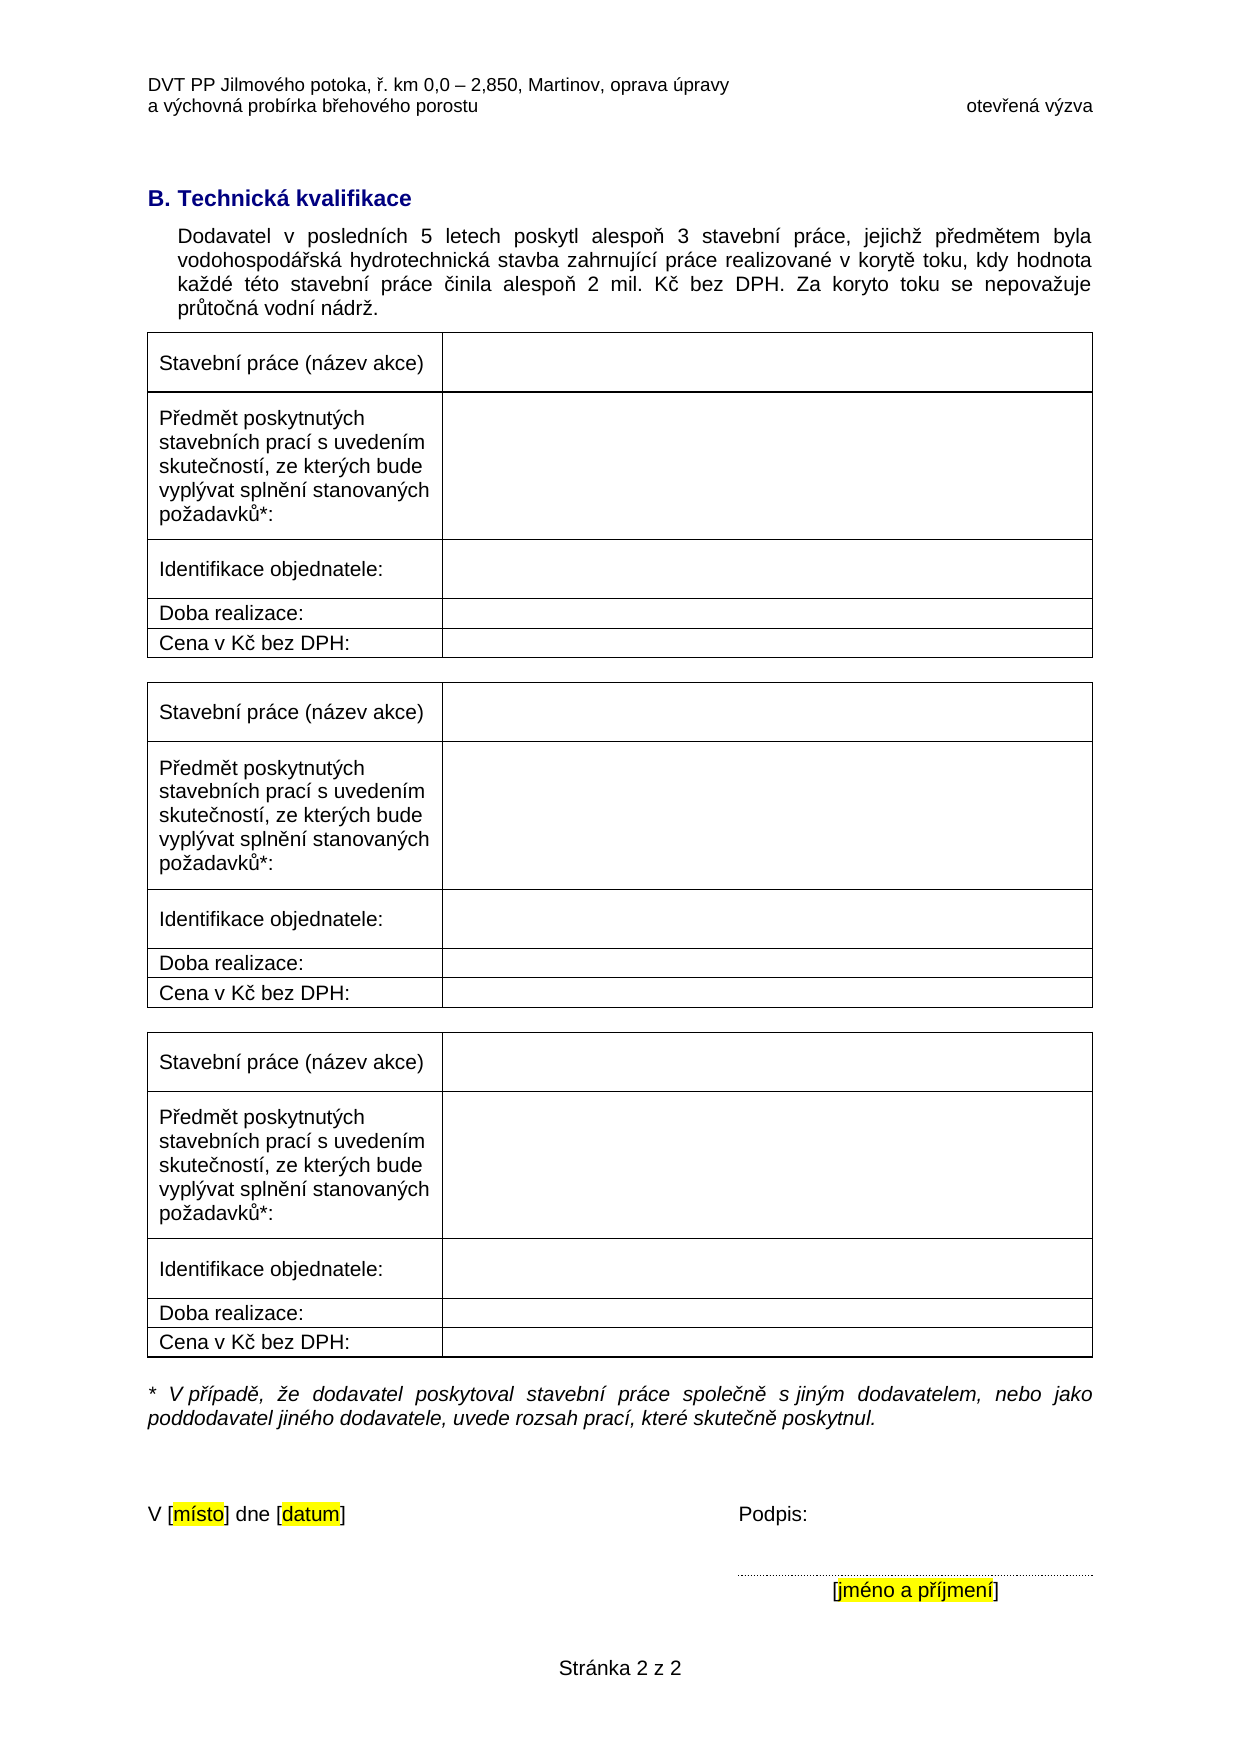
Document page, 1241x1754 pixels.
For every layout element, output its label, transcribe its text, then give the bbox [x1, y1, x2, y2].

table_header Stavební práce (název akce) [148, 683, 442, 741]
table_header [443, 1033, 1092, 1091]
text Dodavatel v posledních 5 letech poskytl alespoň 3 stavební práce, jejichž předmětem byla vodohospodářská hydrotechnická stavba zahrnující práce realizované v korytě toku, kdy hodnota každé této stavební práce činila alespoň 2 mil. Kč bez DPH. Za koryto toku se nepovažuje průtočná vodní nádrž. [177, 224, 1093, 320]
table_cell Doba realizace: [148, 1299, 442, 1327]
table_cell [443, 1092, 1092, 1238]
table_cell Cena v Kč bez DPH: [148, 629, 442, 657]
table_cell Identifikace objednatele: [148, 890, 442, 948]
table_cell [443, 1299, 1092, 1327]
table_cell Doba realizace: [148, 599, 442, 627]
table_header [443, 333, 1092, 391]
table_cell [443, 742, 1092, 889]
table_cell Cena v Kč bez DPH: [148, 1328, 442, 1356]
text V [místo] dne [datum] Podpis: [340, 1502, 1093, 1526]
table_cell Cena v Kč bez DPH: [148, 978, 442, 1007]
table_cell Identifikace objednatele: [148, 540, 442, 598]
table_cell [443, 1328, 1092, 1356]
table_cell [443, 599, 1092, 627]
table_header [443, 683, 1092, 741]
table_cell Předmět poskytnutých stavebních prací s uvedením skutečností, ze kterých bude vyplývat splnění stanovaných požadavků*: [148, 393, 442, 539]
table_cell [443, 540, 1092, 598]
table_cell Identifikace objednatele: [148, 1239, 442, 1297]
table_cell Doba realizace: [148, 949, 442, 977]
table_cell [443, 393, 1092, 539]
table_cell [443, 949, 1092, 977]
text [jméno a příjmení] [738, 1575, 1093, 1602]
table_header Stavební práce (název akce) [148, 1033, 442, 1091]
table_cell [443, 978, 1092, 1007]
subtitle Technická kvalifikace [148, 185, 1093, 211]
table_cell [443, 629, 1092, 657]
table_cell [443, 890, 1092, 948]
table_cell Předmět poskytnutých stavebních prací s uvedením skutečností, ze kterých bude vyplývat splnění stanovaných požadavků*: [148, 1092, 442, 1238]
table_cell [443, 1239, 1092, 1297]
table_cell Předmět poskytnutých stavebních prací s uvedením skutečností, ze kterých bude vyplývat splnění stanovaných požadavků*: [148, 742, 442, 889]
table_header Stavební práce (název akce) [148, 333, 442, 391]
text * V případě, že dodavatel poskytoval stavební práce společně s jiným dodavatelem, nebo jako poddodavatel jiného dodavatele, uvede rozsah prací, které skutečně poskytnul. [148, 1381, 1093, 1429]
